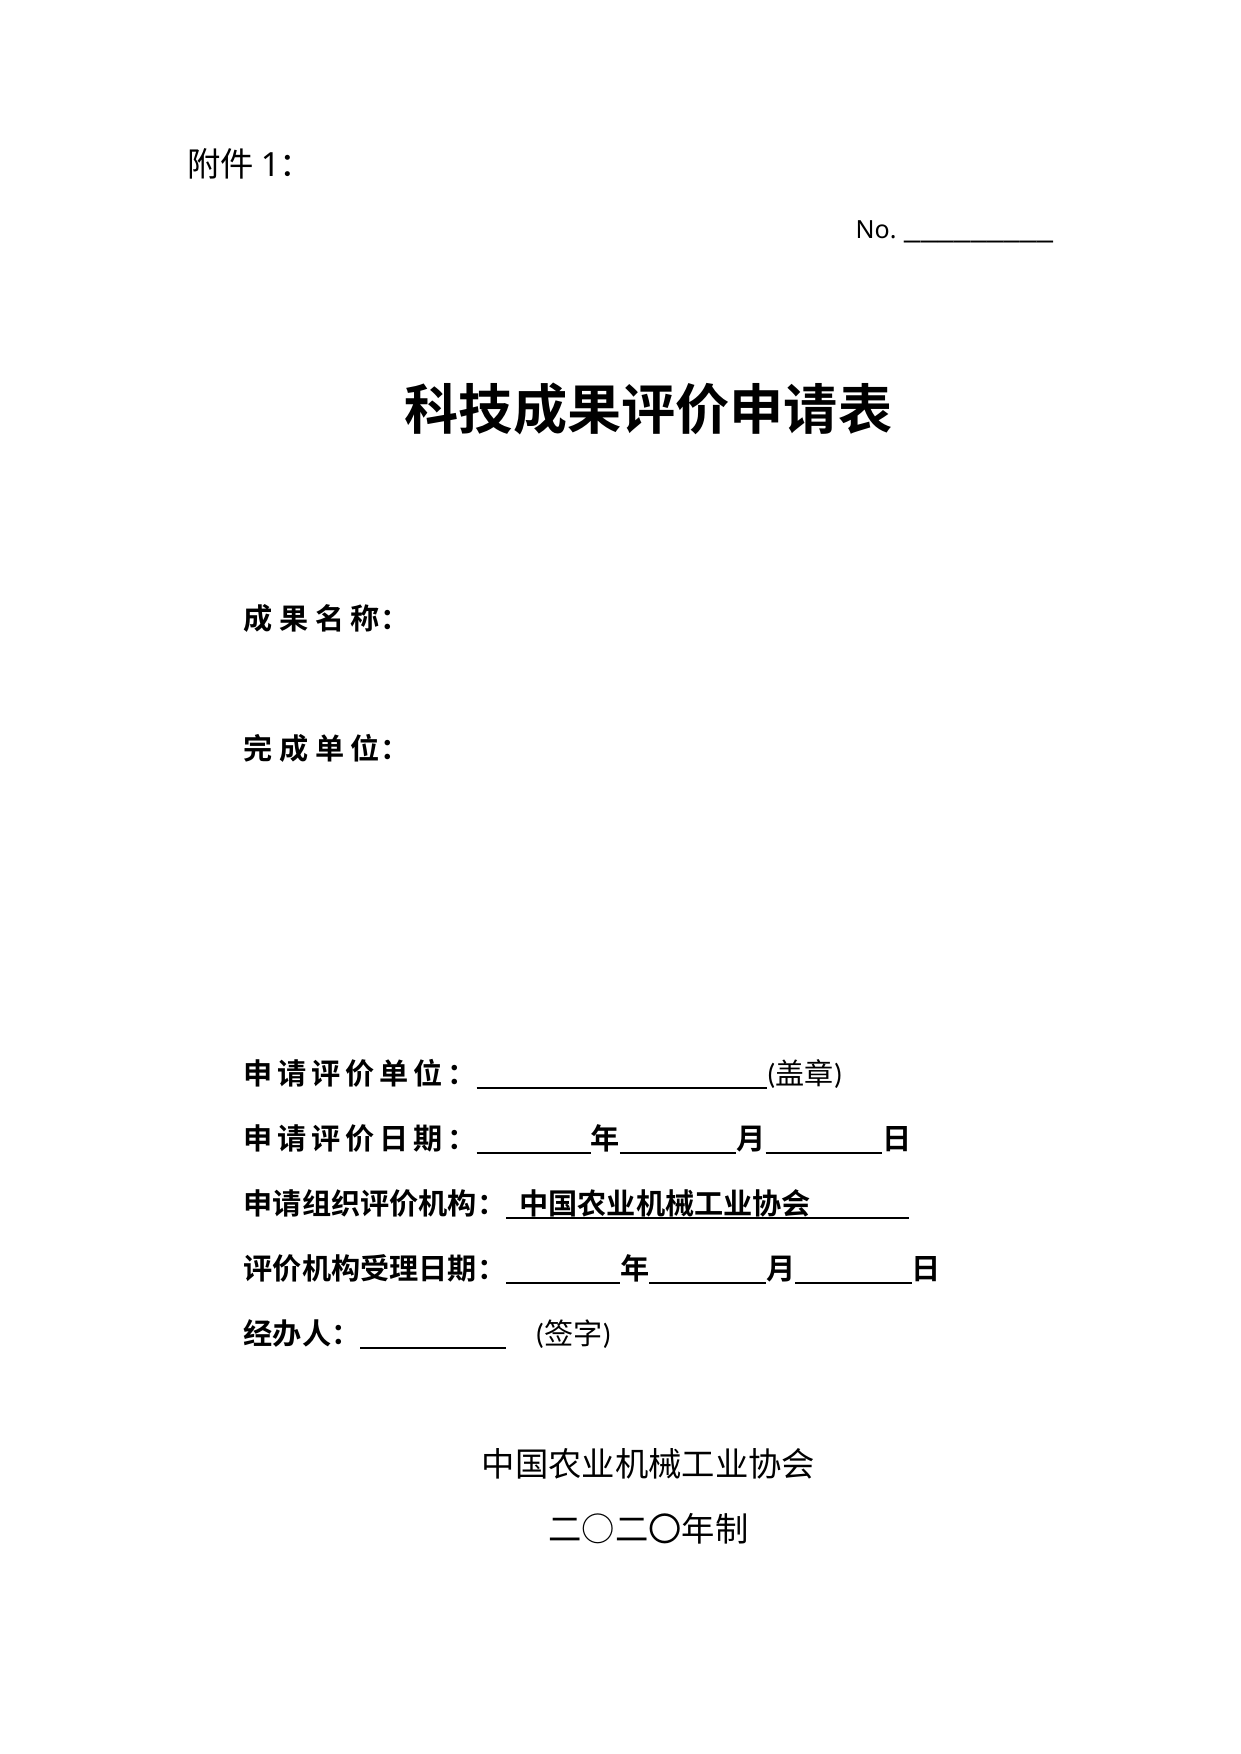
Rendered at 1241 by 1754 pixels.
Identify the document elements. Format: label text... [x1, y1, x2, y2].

text No. _________ [243, 194, 1053, 259]
text 申请评价单位： (盖章) [243, 1039, 1053, 1104]
text 附件1： [187, 129, 1053, 194]
text 成 果 名 称： [243, 584, 1053, 649]
text 经办人： (签字) [243, 1299, 1053, 1364]
text 评价机构受理日期： 年 月 日 [243, 1234, 1053, 1299]
text 中国农业机械工业协会 [243, 1429, 1053, 1494]
text 科技成果评价申请表 [243, 357, 1053, 454]
text 申请评价日期： 年 月 日 [243, 1104, 1053, 1169]
text 完 成 单 位： [243, 714, 1053, 779]
text 申请组织评价机构： 中国农业机械工业协会 [243, 1169, 1053, 1234]
text 二○二〇年制 [243, 1494, 1053, 1559]
